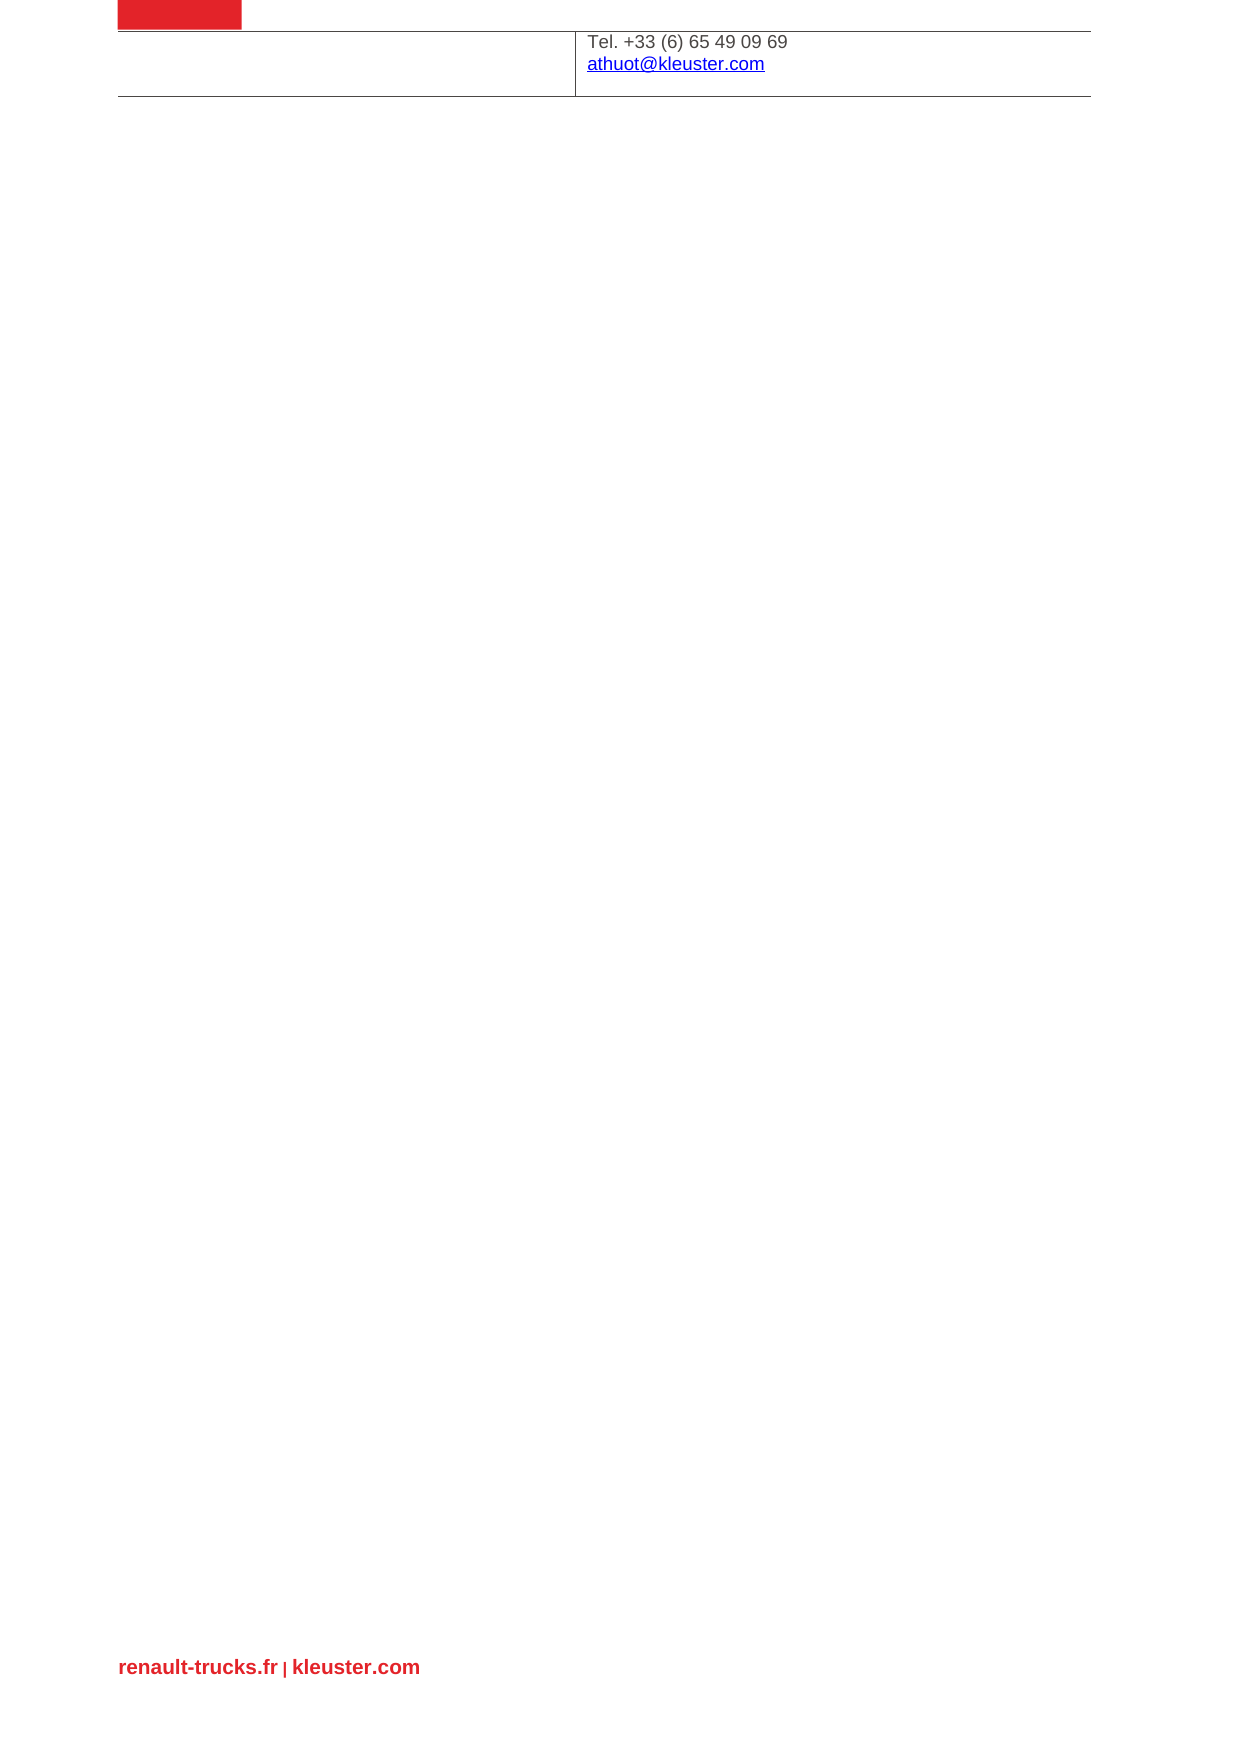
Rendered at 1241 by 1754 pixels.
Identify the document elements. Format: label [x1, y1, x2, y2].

table_header [576, 32, 1091, 96]
table_header [118, 32, 575, 96]
